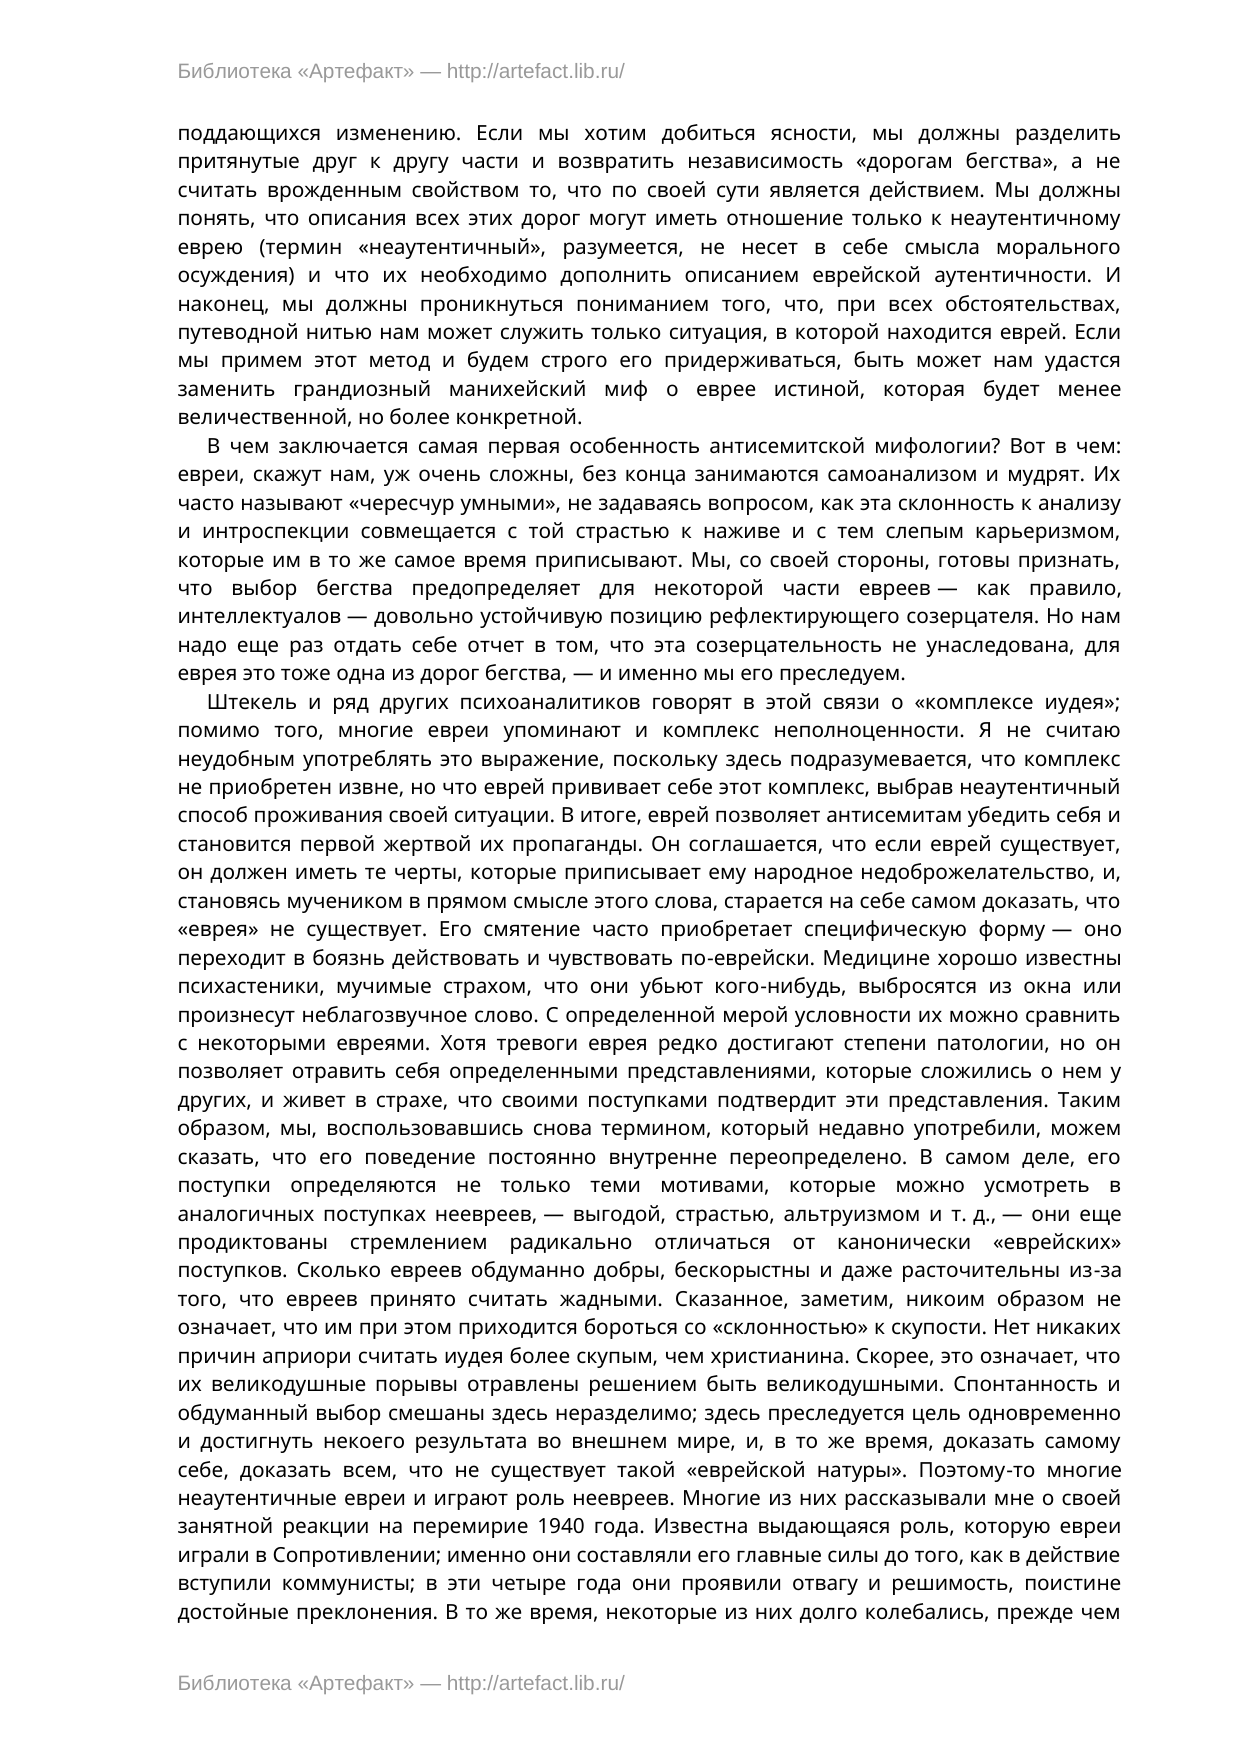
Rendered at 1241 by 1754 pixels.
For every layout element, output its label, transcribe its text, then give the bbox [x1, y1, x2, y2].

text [177, 687, 1122, 1625]
text В чем заключается самая первая особенность антисемитской мифологии? Вот в чем: евреи, скажут нам, уж очень сложны, без конца занимаются самоанализом и мудрят. Их часто называют «чересчур умными», не задаваясь вопросом, как эта склонность к анализу и интроспекции совмещается с той страстью к наживе и с тем слепым карьеризмом, которые им в то же самое время приписывают. Мы, со своей стороны, готовы признать, что выбор бегства предопределяет для некоторой части евреев — как правило, интеллектуалов — довольно устойчивую позицию рефлектирующего созерцателя. Но нам надо еще раз отдать себе отчет в том, что эта созерцательность не унаследована, для еврея это тоже одна из дорог бегства, — и именно мы его преследуем. [177, 431, 1122, 687]
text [177, 118, 1122, 431]
